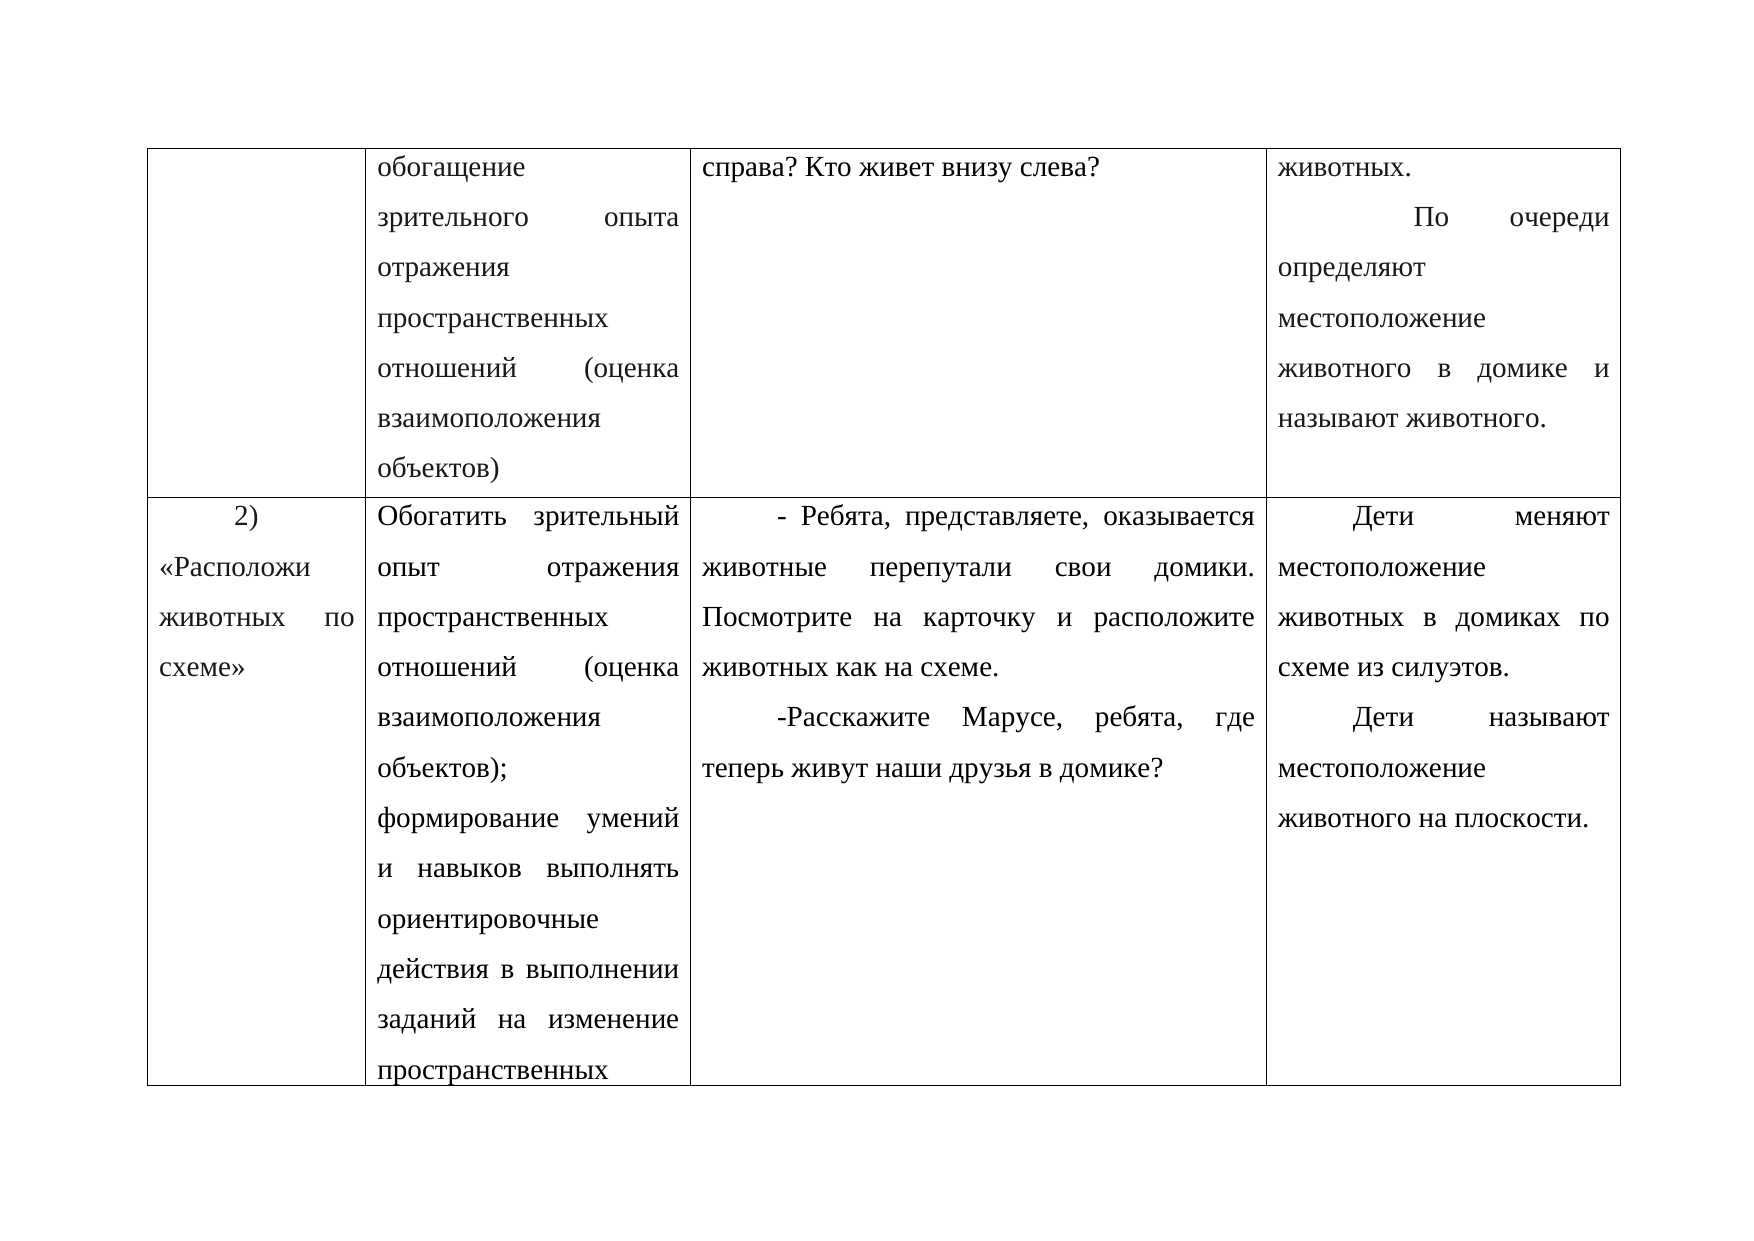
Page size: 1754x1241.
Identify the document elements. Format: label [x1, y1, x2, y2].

table_cell [148, 149, 365, 497]
table_cell [366, 498, 690, 1085]
table_cell [691, 149, 1266, 497]
table_cell [691, 498, 1266, 1085]
table_cell [1267, 149, 1620, 497]
table_cell [1267, 498, 1620, 1085]
table_cell [148, 498, 365, 1085]
table_cell [366, 149, 690, 497]
